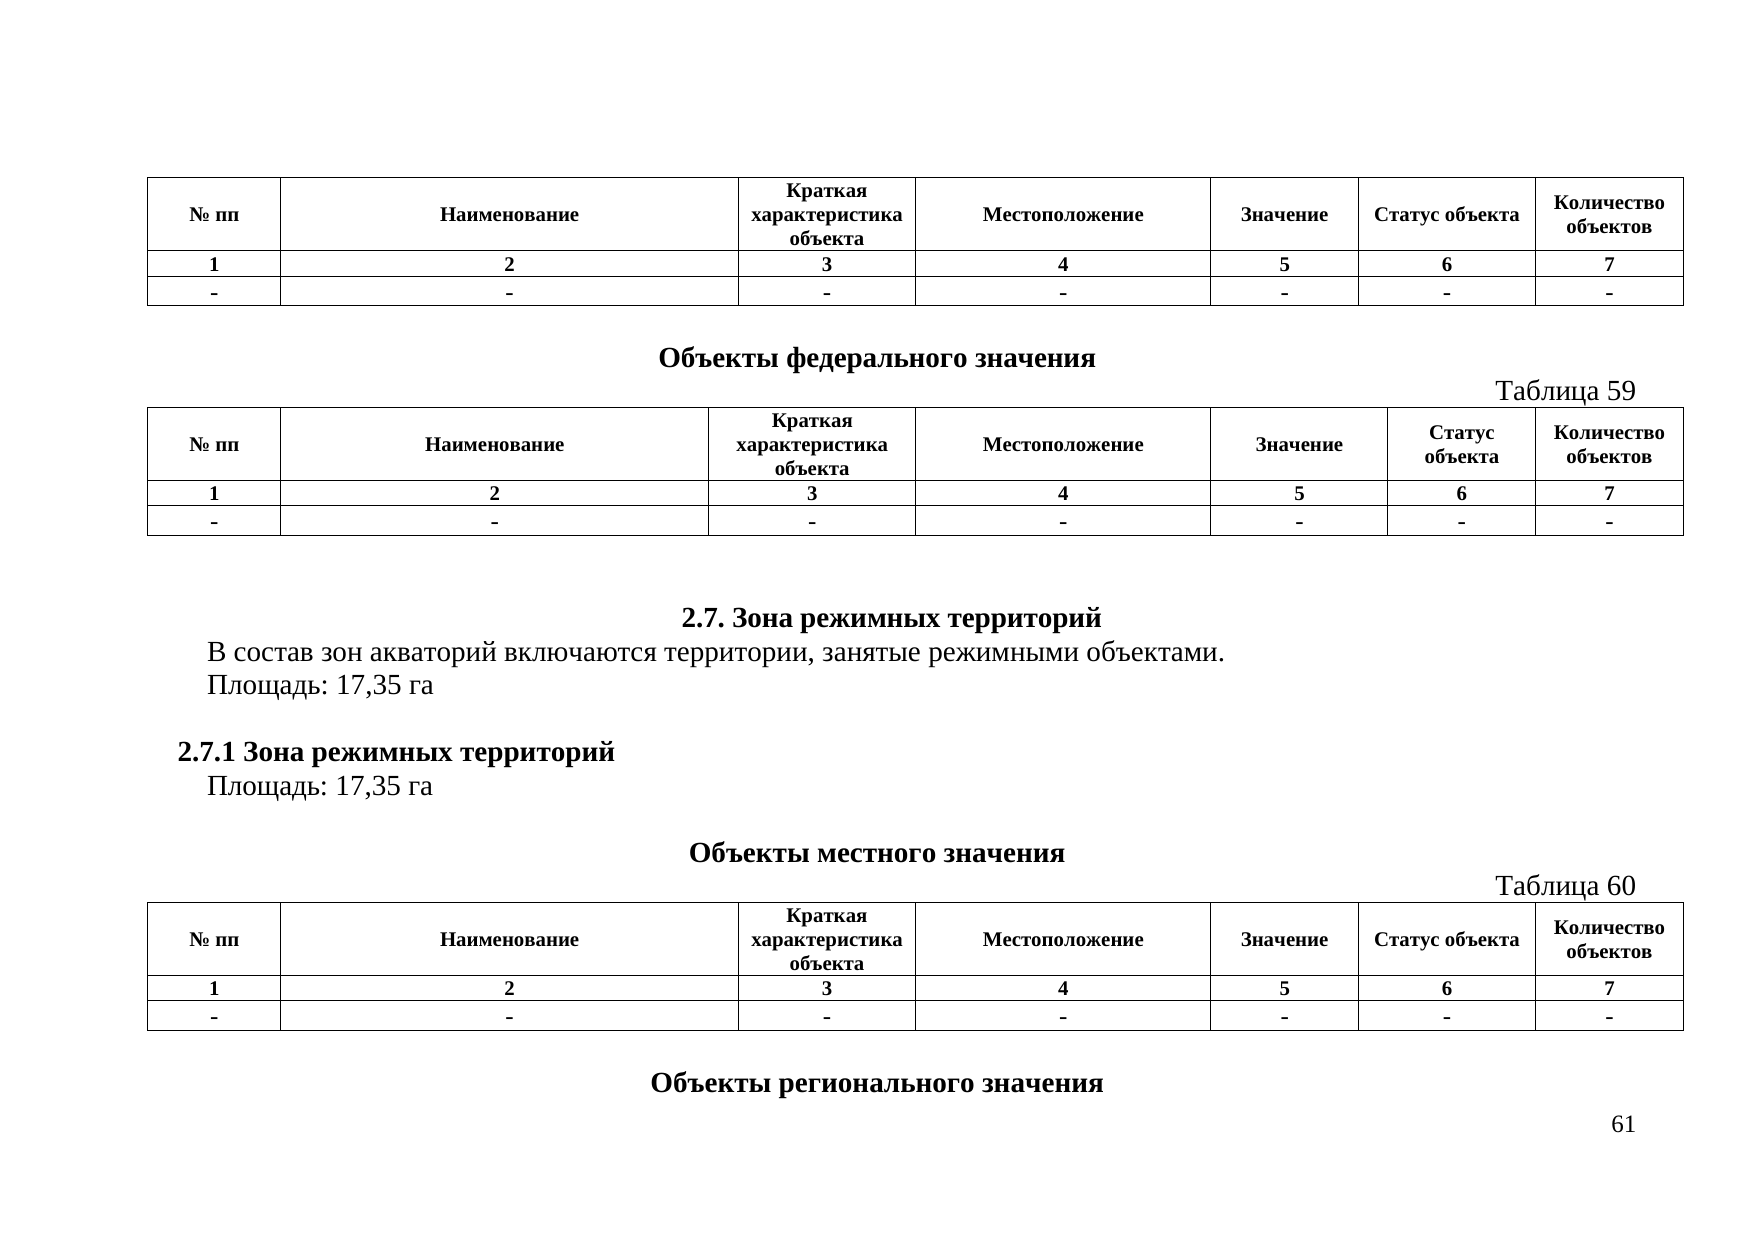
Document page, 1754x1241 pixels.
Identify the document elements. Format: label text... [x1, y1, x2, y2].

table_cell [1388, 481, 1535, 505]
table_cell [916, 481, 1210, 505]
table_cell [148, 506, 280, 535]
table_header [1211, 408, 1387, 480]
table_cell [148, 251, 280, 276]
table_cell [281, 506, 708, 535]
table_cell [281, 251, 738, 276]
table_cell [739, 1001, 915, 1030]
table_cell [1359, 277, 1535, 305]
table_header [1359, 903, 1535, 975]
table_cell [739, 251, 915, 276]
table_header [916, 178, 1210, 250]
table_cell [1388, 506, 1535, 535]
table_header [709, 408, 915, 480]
text Площадь: 17,35 га [148, 768, 1636, 801]
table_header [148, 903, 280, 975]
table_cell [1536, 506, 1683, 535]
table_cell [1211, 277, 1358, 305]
text В состав зон акваторий включаются территории, занятые режимными объектами. [148, 634, 1636, 667]
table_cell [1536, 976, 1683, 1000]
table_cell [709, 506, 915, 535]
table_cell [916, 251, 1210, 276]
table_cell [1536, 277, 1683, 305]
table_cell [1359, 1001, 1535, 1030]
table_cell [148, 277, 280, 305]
text Объекты местного значения [118, 835, 1636, 868]
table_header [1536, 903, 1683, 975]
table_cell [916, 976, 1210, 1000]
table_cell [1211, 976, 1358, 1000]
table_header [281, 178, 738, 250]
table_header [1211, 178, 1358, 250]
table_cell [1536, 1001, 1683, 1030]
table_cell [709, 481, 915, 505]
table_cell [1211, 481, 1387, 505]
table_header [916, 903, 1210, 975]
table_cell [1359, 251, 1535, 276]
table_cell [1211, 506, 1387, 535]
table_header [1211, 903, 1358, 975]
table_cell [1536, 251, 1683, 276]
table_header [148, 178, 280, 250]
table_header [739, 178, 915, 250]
text Площадь: 17,35 га [148, 667, 1636, 701]
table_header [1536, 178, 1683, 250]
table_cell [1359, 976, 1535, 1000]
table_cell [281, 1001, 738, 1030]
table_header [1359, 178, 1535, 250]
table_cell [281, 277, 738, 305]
text Таблица 60 [118, 868, 1636, 902]
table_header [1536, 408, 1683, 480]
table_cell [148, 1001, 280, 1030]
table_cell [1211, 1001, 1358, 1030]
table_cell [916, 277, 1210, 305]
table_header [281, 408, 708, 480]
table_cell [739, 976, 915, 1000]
text Таблица 59 [118, 373, 1636, 407]
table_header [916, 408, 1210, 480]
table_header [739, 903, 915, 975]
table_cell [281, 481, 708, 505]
text Объекты регионального значения [118, 1065, 1636, 1098]
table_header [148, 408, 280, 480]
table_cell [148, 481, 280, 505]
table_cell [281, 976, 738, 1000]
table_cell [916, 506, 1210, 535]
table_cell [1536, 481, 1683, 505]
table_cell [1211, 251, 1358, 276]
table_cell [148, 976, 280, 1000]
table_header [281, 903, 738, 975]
text 2.7. Зона режимных территорий [148, 600, 1636, 634]
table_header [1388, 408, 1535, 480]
text Объекты федерального значения [118, 340, 1636, 373]
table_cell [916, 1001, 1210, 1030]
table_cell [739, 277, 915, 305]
subtitle 2.7.1 Зона режимных территорий [177, 734, 1636, 768]
